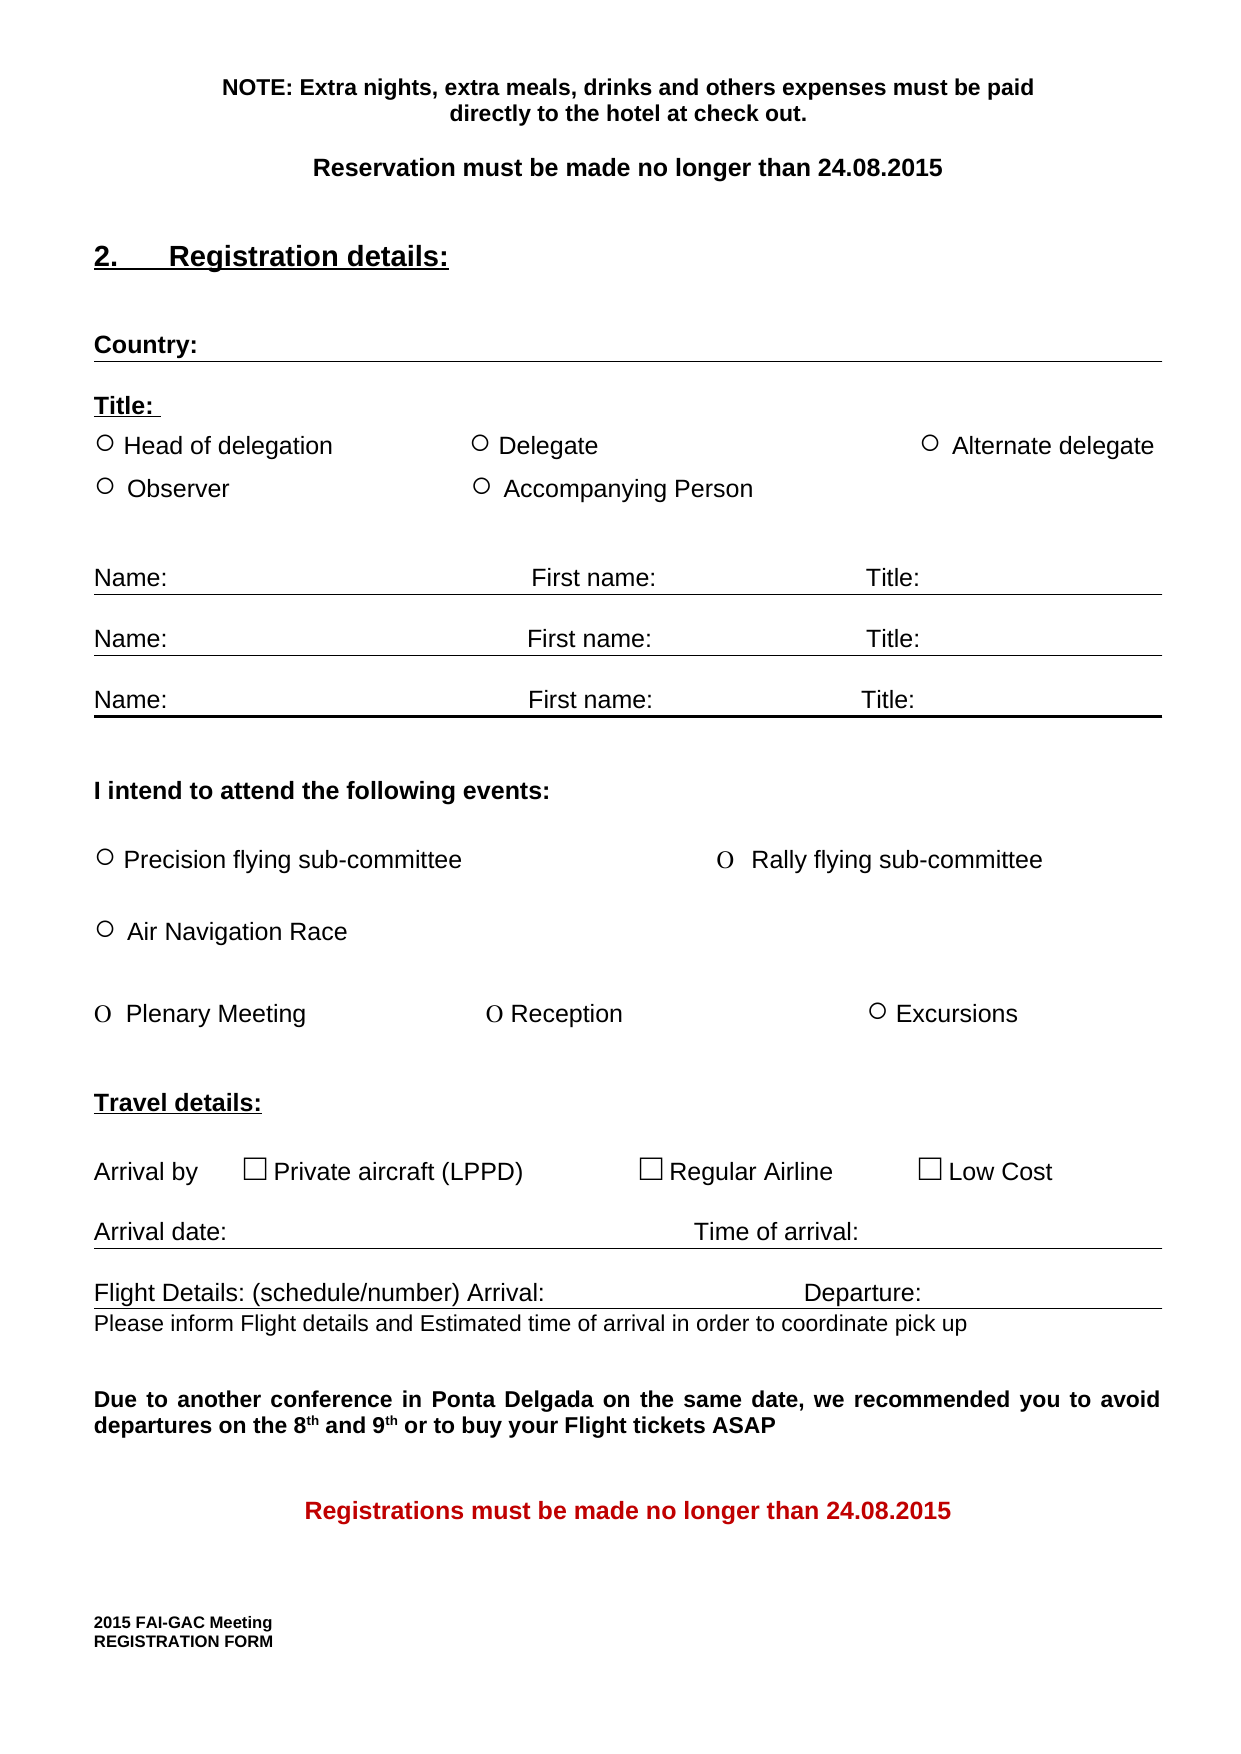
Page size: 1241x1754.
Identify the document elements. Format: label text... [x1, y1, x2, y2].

text Travel details: [94, 1088, 1162, 1116]
text Arrival by □ Private aircraft (LPPD) □ Regular Airline □ Low Cost [94, 1145, 1162, 1188]
text Flight Details: (schedule/number) Arrival: Departure: [94, 1278, 1162, 1308]
text Registrations must be made no longer than 24.08.2015 [94, 1496, 1162, 1525]
text Please inform Flight details and Estimated time of arrival in order to coordinate pick up [94, 1309, 1162, 1336]
text NOTE: Extra nights, extra meals, drinks and others expenses must be paid [94, 74, 1162, 100]
text Due to another conference in Ponta Delgada on the same date, we recommended you to avoid departures on the 8th and 9th or to buy your Flight tickets ASAP [94, 1386, 1162, 1439]
text Name: First name: Title: [94, 624, 1162, 655]
text 2. Registration details: [94, 239, 1162, 273]
text Reservation must be made no longer than 24.08.2015 [94, 153, 1162, 182]
text ○ Precision flying sub-committee Rally flying sub-committee [94, 833, 1162, 877]
text Name: First name: Title: [94, 563, 1162, 594]
text Country: [94, 330, 1162, 361]
text Plenary Meeting Reception ○ Excursions [94, 987, 1162, 1030]
text ○ Observer ○ Accompanying Person [94, 463, 1162, 506]
text I intend to attend the following events: [94, 776, 1162, 805]
text Name: First name: Title: [94, 684, 1162, 715]
text Title: ○ Head of delegation ○ Delegate ○ Alternate delegate [94, 391, 1162, 463]
text directly to the hotel at check out. [94, 100, 1162, 127]
text ○ Air Navigation Race [94, 905, 1162, 948]
text Arrival date: Time of arrival: [94, 1217, 1162, 1248]
